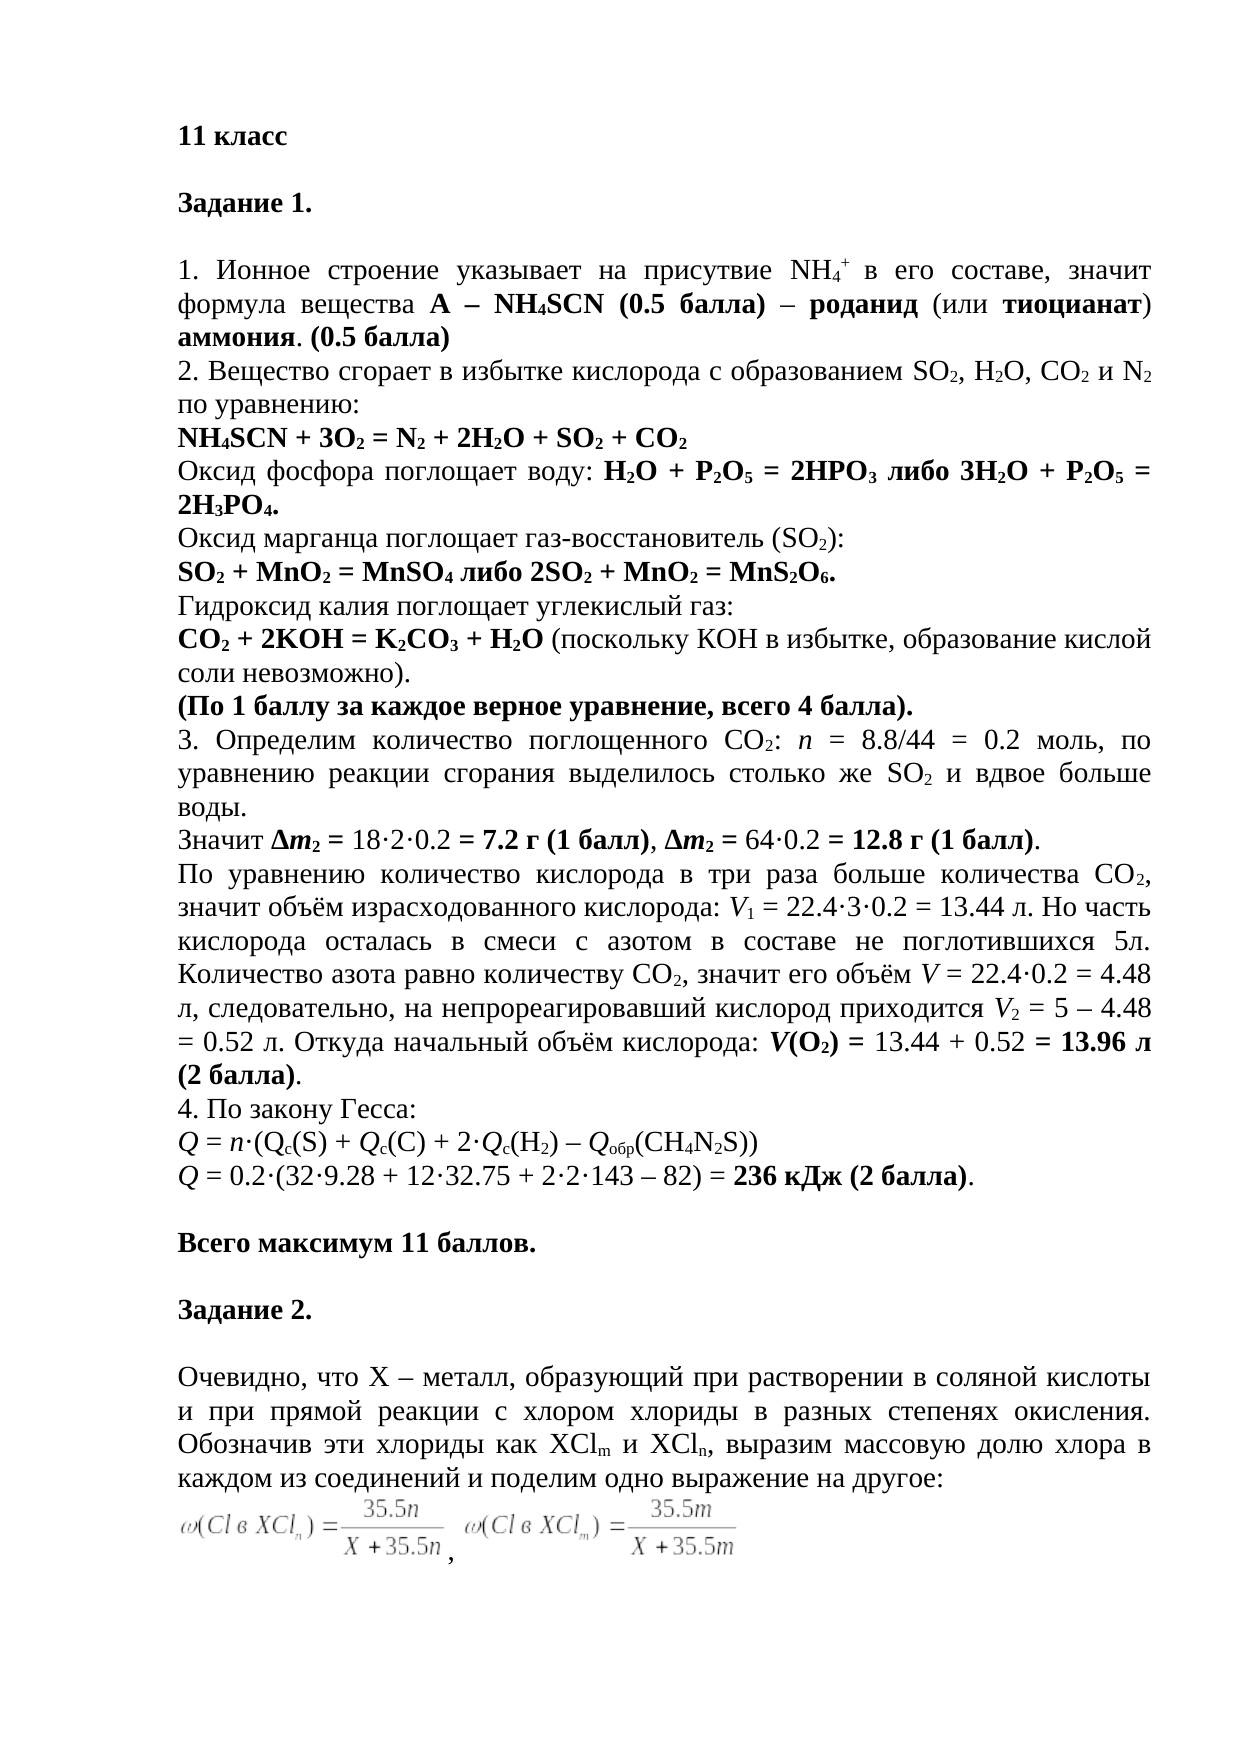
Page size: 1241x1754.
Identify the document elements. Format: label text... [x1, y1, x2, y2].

text Задание 1. [177, 185, 1152, 219]
list NH4SCN + 3O2 = N2 + 2H2O + SO2 + CO2 [177, 420, 1152, 453]
text Очевидно, что X – металл, образующий при растворении в соляной кислоты и при прямой реакции с хлором хлориды в разных степенях окисления. Обозначив эти хлориды как XClm и XCln, выразим массовую долю хлора в каждом из соединений и поделим одно выражение на другое: [177, 1359, 1152, 1493]
list CO2 + 2KOH = K2CO3 + H2O (поскольку КОН в избытке, образование кислой соли невозможно). [177, 621, 1152, 688]
list Q = n·(Qc(S) + Qc(C) + 2·Qc(H2) – Qобр(CH4N2S)) [177, 1124, 1152, 1158]
text Задание 2. [177, 1292, 1152, 1326]
text , [177, 1493, 1152, 1566]
text 11 класс [177, 118, 1152, 152]
list По уравнению количество кислорода в три раза больше количества СО2, значит объём израсходованного кислорода: V1 = 22.4·3·0.2 = 13.44 л. Но часть кислорода осталась в смеси с азотом в составе не поглотившихся 5л. Количество азота равно количеству СО2, значит его объём V = 22.4·0.2 = 4.48 л, следовательно, на непрореагировавший кислород приходится V2 = 5 – 4.48 = 0.52 л. Откуда начальный объём кислорода: V(O2) = 13.44 + 0.52 = 13.96 л (2 балла). [177, 856, 1152, 1091]
list 1. Ионное строение указывает на присутвие NH4+ в его составе, значит формула вещества А – NH4SCN (0.5 балла) – роданид (или тиоцианат) аммония. (0.5 балла) [177, 252, 1152, 353]
list Значит Δm2 = 18·2·0.2 = 7.2 г (1 балл), Δm2 = 64·0.2 = 12.8 г (1 балл). [177, 822, 1152, 856]
list Оксид марганца поглощает газ-восстановитель (SO2): [177, 521, 1152, 554]
text Всего максимум 11 баллов. [177, 1225, 1152, 1258]
list Q = 0.2·(32·9.28 + 12·32.75 + 2·2·143 – 82) = 236 кДж (2 балла). [177, 1158, 1152, 1191]
list Оксид фосфора поглощает воду: H2O + P2O5 = 2HPO3 либо 3H2O + P2O5 = 2H3PO4. [177, 453, 1152, 521]
list (По 1 баллу за каждое верное уравнение, всего 4 балла). [177, 688, 1152, 722]
list 3. Определим количество поглощенного СО2: n = 8.8/44 = 0.2 моль, по уравнению реакции сгорания выделилось столько же SO2 и вдвое больше воды. [177, 722, 1152, 822]
list SO2 + MnO2 = MnSO4 либо 2SO2 + MnO2 = MnS2O6. [177, 554, 1152, 588]
list 2. Вещество сгорает в избытке кислорода с образованием SO2, H2O, СО2 и N2 по уравнению: [177, 353, 1152, 420]
list 4. По закону Гесса: [177, 1091, 1152, 1124]
list Гидроксид калия поглощает углекислый газ: [177, 588, 1152, 621]
